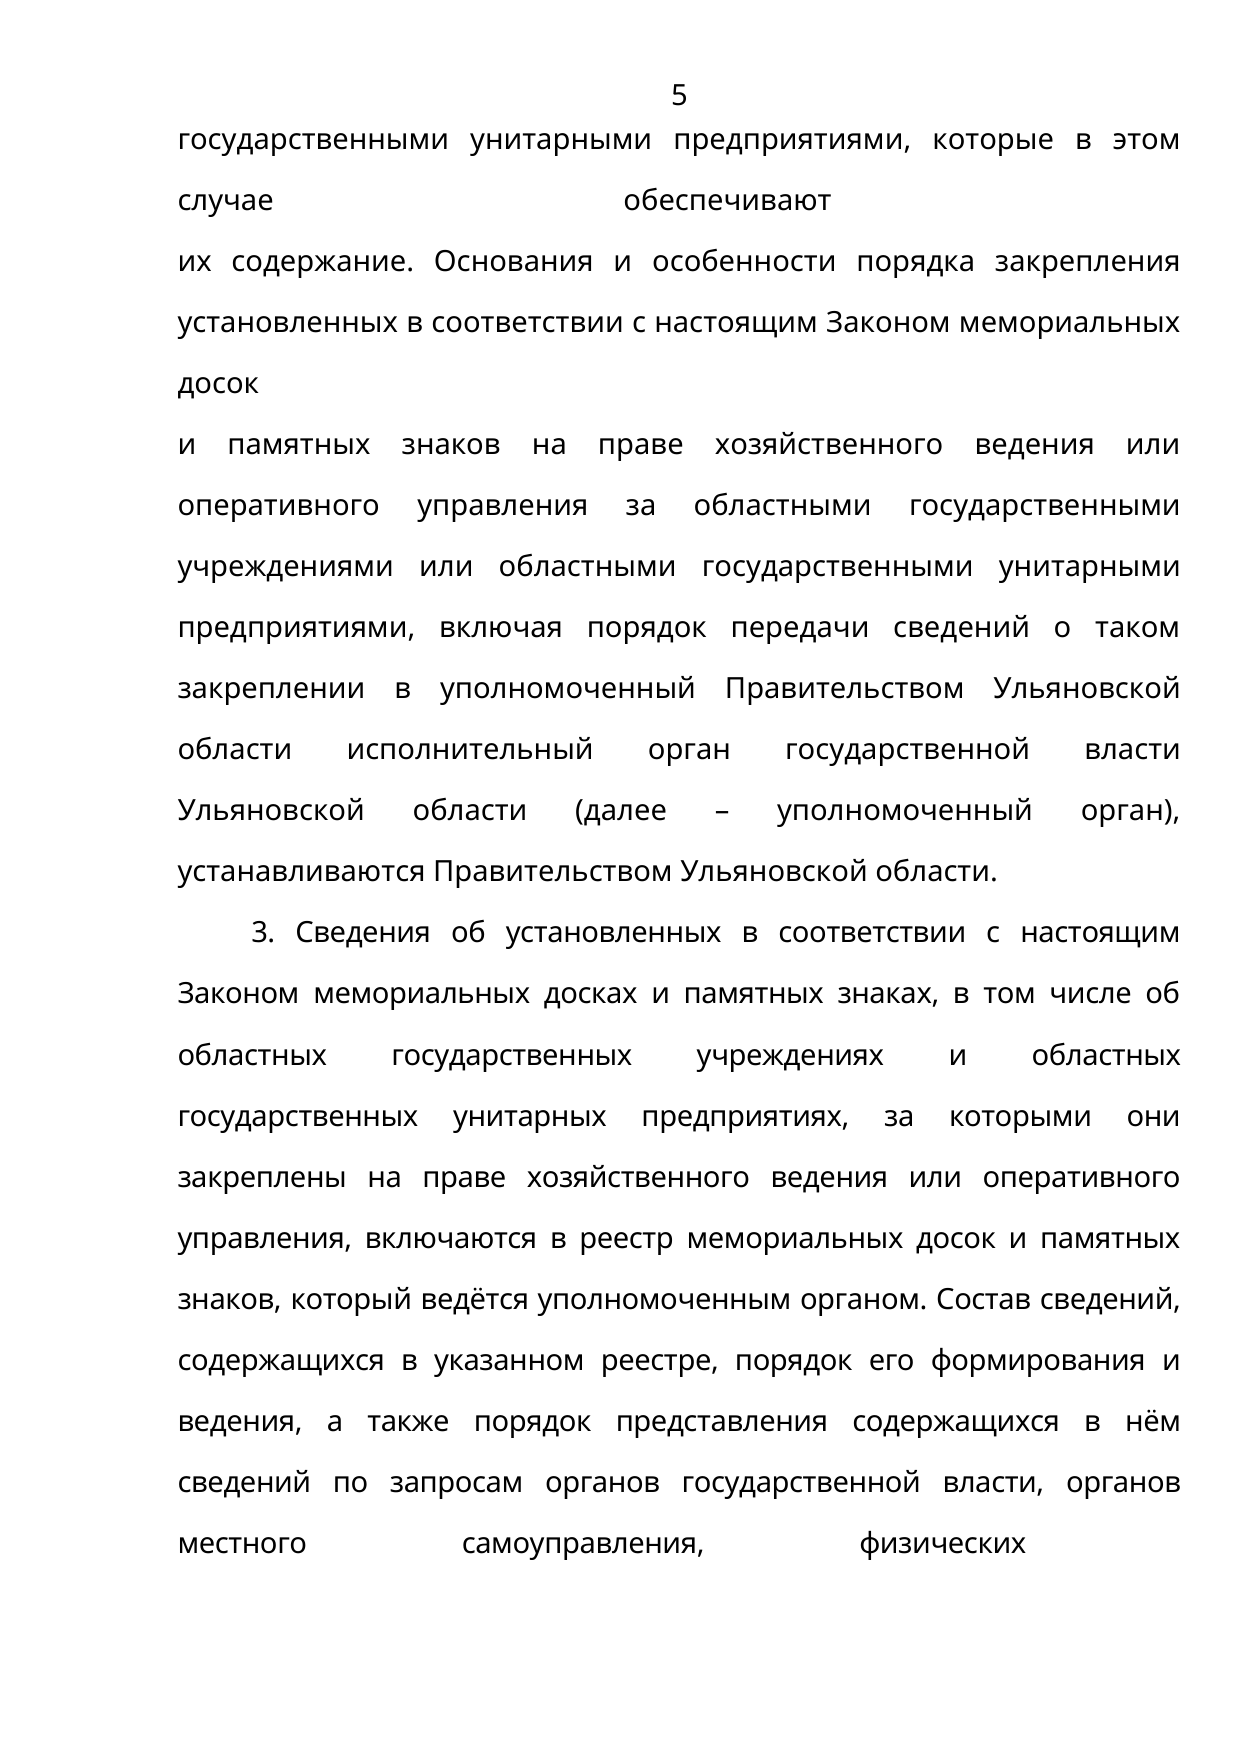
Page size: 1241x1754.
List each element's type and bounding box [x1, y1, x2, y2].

text [177, 912, 1181, 1562]
text [177, 118, 1181, 890]
